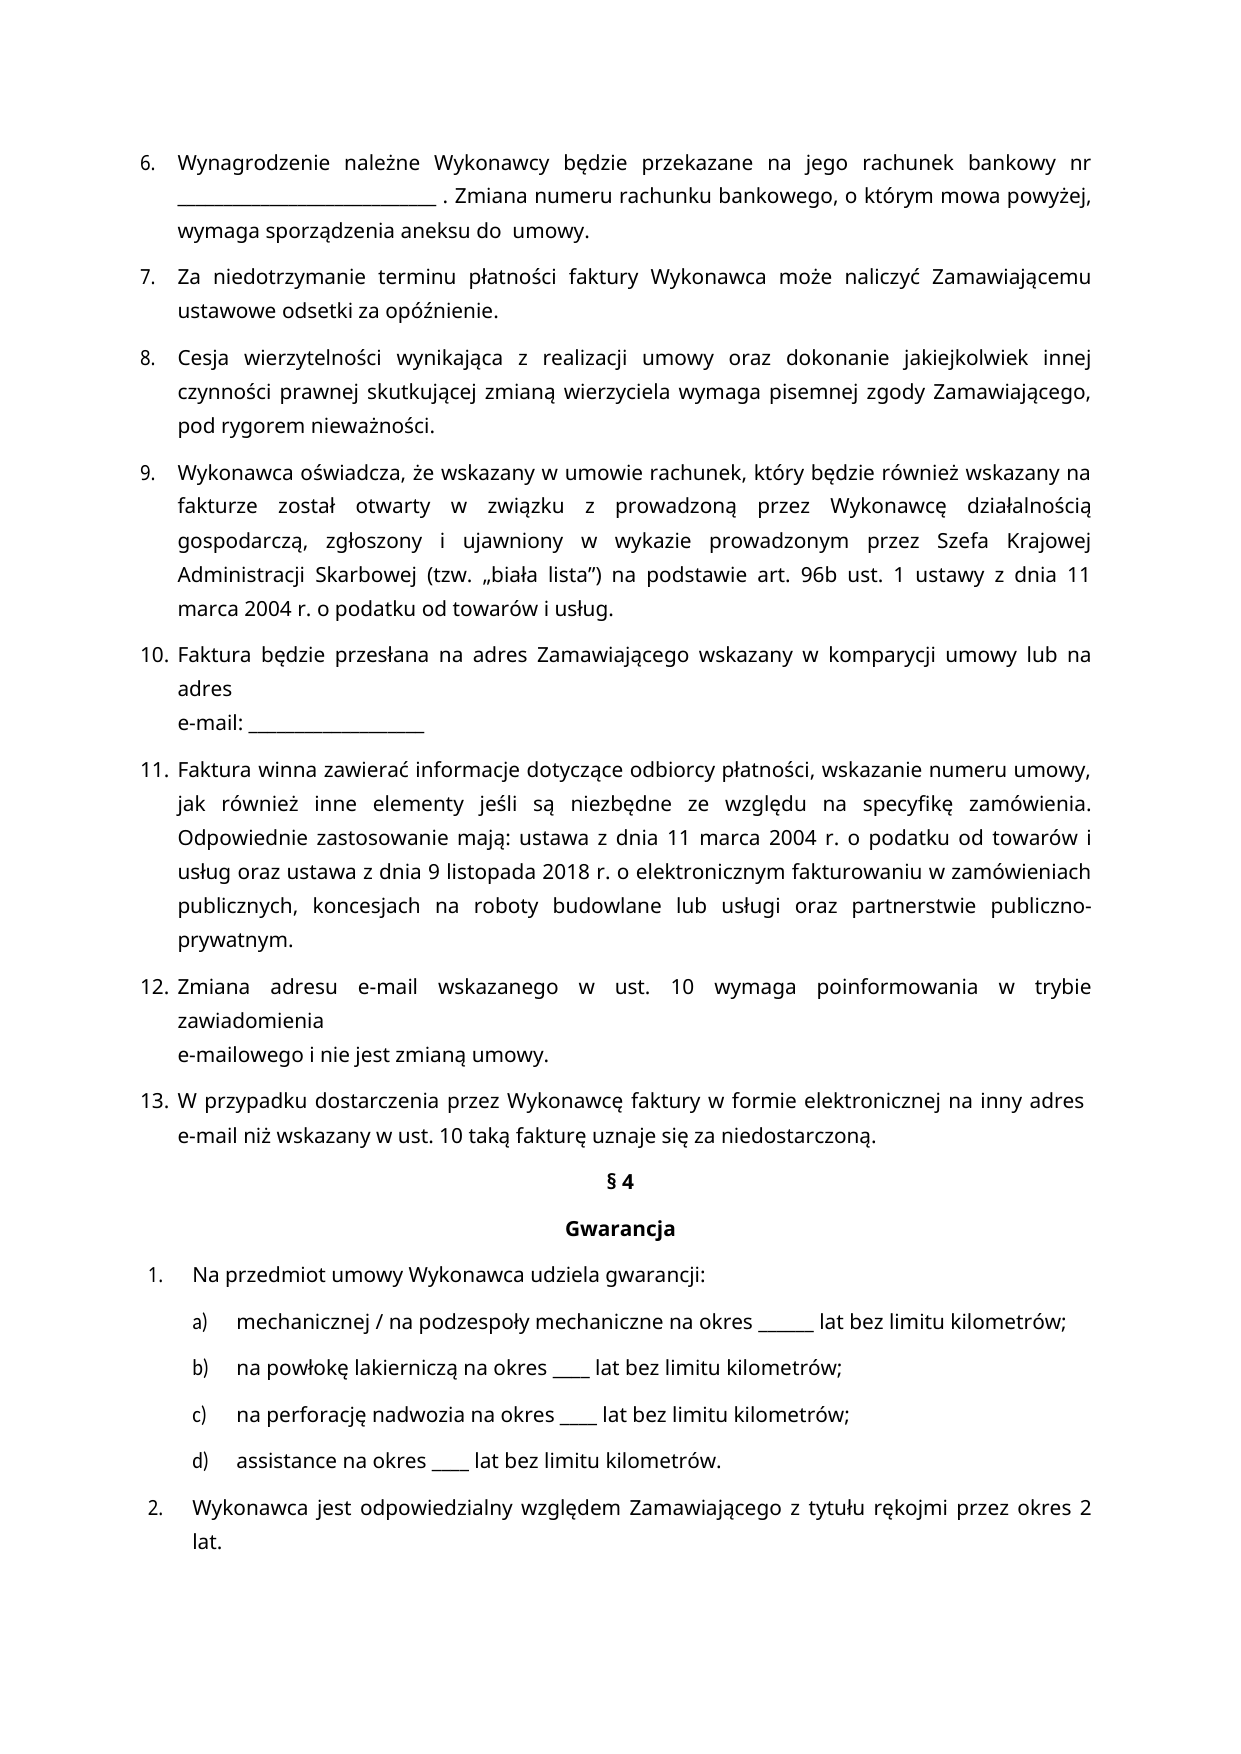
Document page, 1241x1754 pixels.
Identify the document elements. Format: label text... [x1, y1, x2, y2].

list assistance na okres ____ lat bez limitu kilometrów. [192, 1447, 1093, 1475]
list Faktura winna zawierać informacje dotyczące odbiorcy płatności, wskazanie numeru umowy, jak również inne elementy jeśli są niezbędne ze względu na specyfikę zamówienia. Odpowiednie zastosowanie mają: ustawa z dnia 11 marca 2004 r. o podatku od towarów i usług oraz ustawa z dnia 9 listopada 2018 r. o elektronicznym fakturowaniu w zamówieniach publicznych, koncesjach na roboty budowlane lub usługi oraz partnerstwie publiczno-prywatnym. [140, 755, 1093, 954]
text § 4 [148, 1167, 1093, 1196]
text Gwarancja [148, 1214, 1093, 1242]
list Faktura będzie przesłana na adres Zamawiającego wskazany w komparycji umowy lub na adres e-mail: ___________________ [140, 640, 1093, 737]
list Wynagrodzenie należne Wykonawcy będzie przekazane na jego rachunek bankowy nr ____________________________ . Zmiana numeru rachunku bankowego, o którym mowa powyżej, wymaga sporządzenia aneksu do umowy. [140, 148, 1093, 244]
list Wykonawca jest odpowiedzialny względem Zamawiającego z tytułu rękojmi przez okres 2 lat. [148, 1493, 1093, 1556]
list Cesja wierzytelności wynikająca z realizacji umowy oraz dokonanie jakiejkolwiek innej czynności prawnej skutkującej zmianą wierzyciela wymaga pisemnej zgody Zamawiającego, pod rygorem nieważności. [140, 343, 1093, 439]
list Na przedmiot umowy Wykonawca udziela gwarancji: [148, 1260, 1093, 1289]
list na perforację nadwozia na okres ____ lat bez limitu kilometrów; [192, 1400, 1093, 1428]
list Wykonawca oświadcza, że wskazany w umowie rachunek, który będzie również wskazany na fakturze został otwarty w związku z prowadzoną przez Wykonawcę działalnością gospodarczą, zgłoszony i ujawniony w wykazie prowadzonym przez Szefa Krajowej Administracji Skarbowej (tzw. „biała lista”) na podstawie art. 96b ust. 1 ustawy z dnia 11 marca 2004 r. o podatku od towarów i usług. [140, 458, 1093, 622]
list Zmiana adresu e-mail wskazanego w ust. 10 wymaga poinformowania w trybie zawiadomienia e-mailowego i nie jest zmianą umowy. [140, 972, 1093, 1068]
list Za niedotrzymanie terminu płatności faktury Wykonawca może naliczyć Zamawiającemu ustawowe odsetki za opóźnienie. [140, 262, 1093, 325]
list W przypadku dostarczenia przez Wykonawcę faktury w formie elektronicznej na inny adres e-mail niż wskazany w ust. 10 taką fakturę uznaje się za niedostarczoną. [140, 1087, 1093, 1149]
list mechanicznej / na podzespoły mechaniczne na okres ______ lat bez limitu kilometrów; [192, 1307, 1093, 1335]
list na powłokę lakierniczą na okres ____ lat bez limitu kilometrów; [192, 1353, 1093, 1382]
